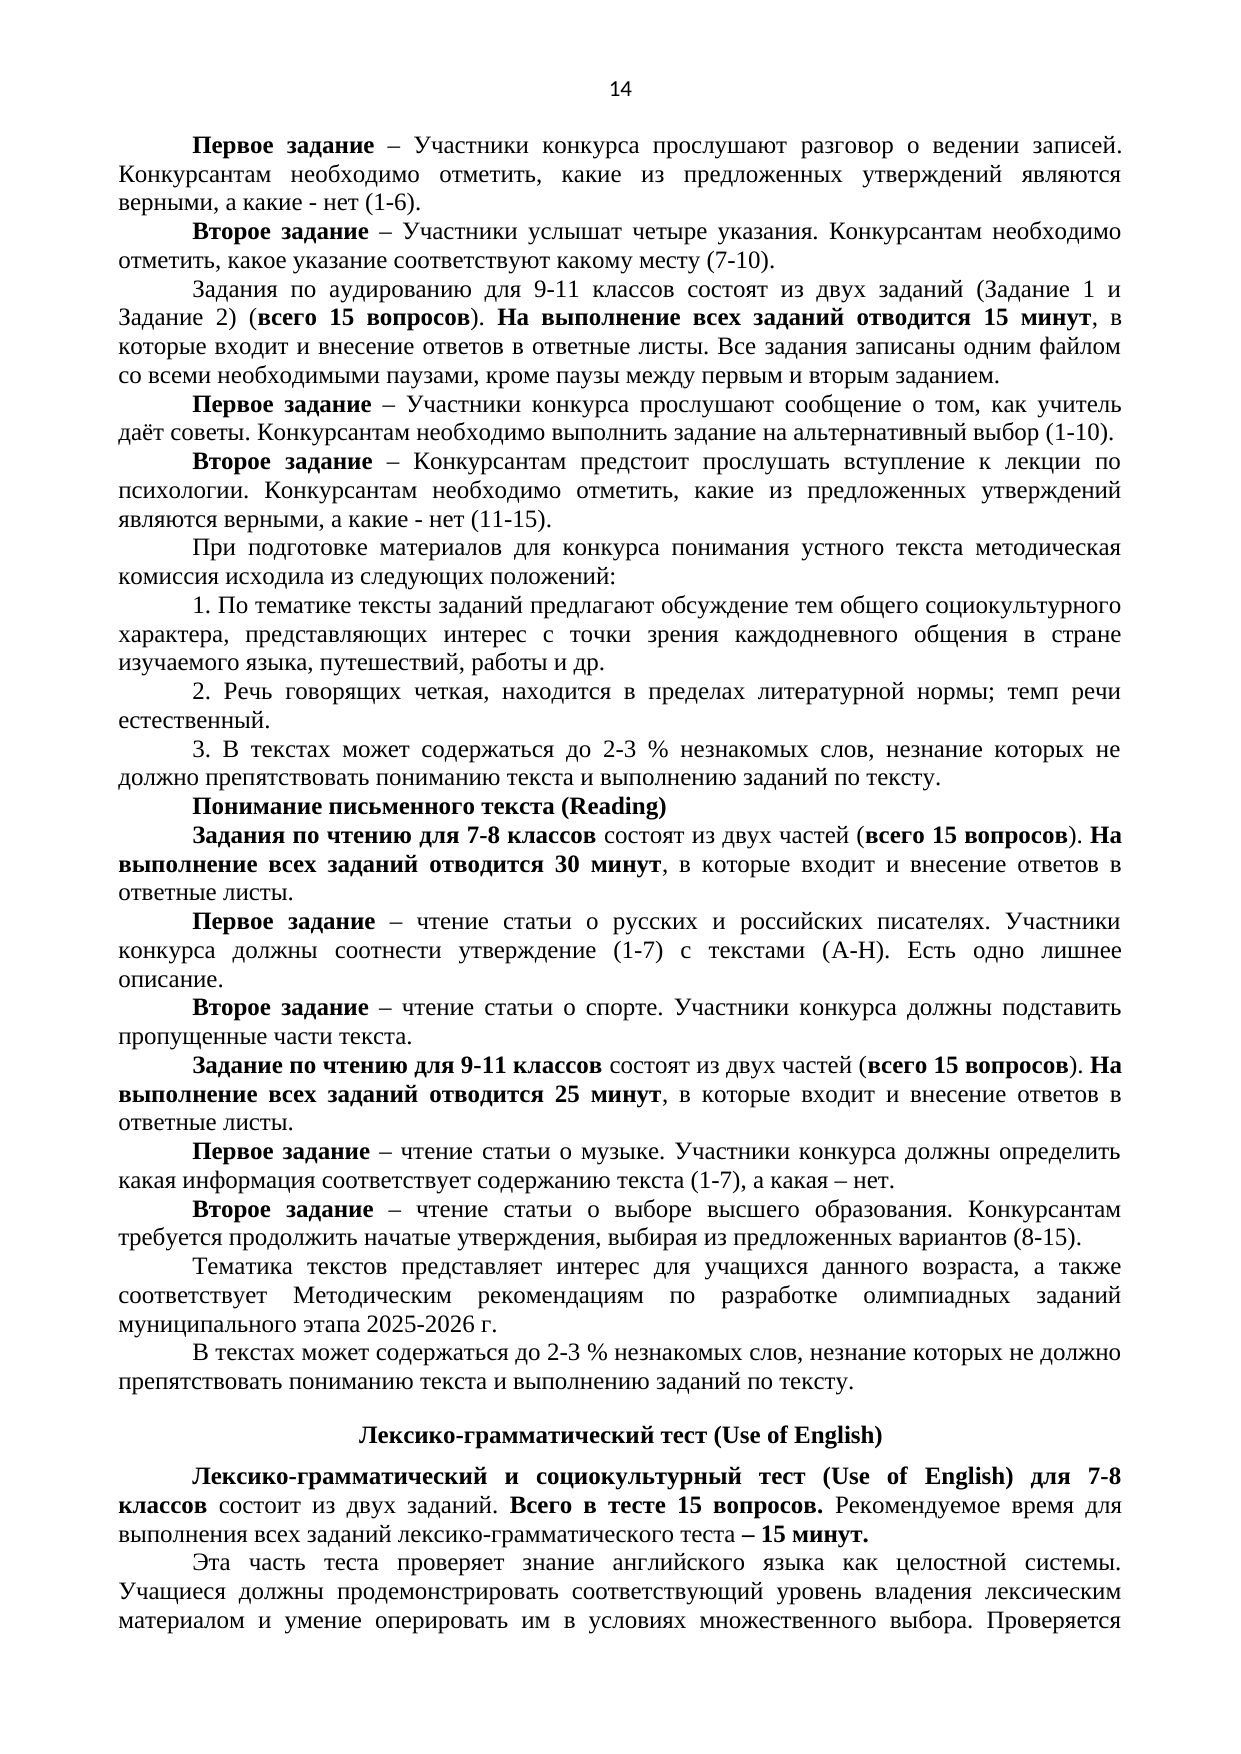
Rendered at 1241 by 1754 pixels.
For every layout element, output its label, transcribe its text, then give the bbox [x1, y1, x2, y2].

text Первое задание – чтение статьи о русских и российских писателях. Участники конкурса должны соотнести утверждение (1-7) с текстами (A-H). Есть одно лишнее описание. [118, 906, 1122, 992]
text Лексико-грамматический и социокультурный тест (Use of English) для 7-8 классов состоит из двух заданий. Всего в тесте 15 вопросов. Рекомендуемое время для выполнения всех заданий лексико-грамматического теста – 15 минут. [118, 1461, 1122, 1547]
text Лексико-грамматический тест (Use of English) [118, 1420, 1122, 1449]
text Первое задание – чтение статьи о музыке. Участники конкурса должны определить какая информация соответствует содержанию текста (1-7), а какая – нет. [118, 1136, 1122, 1194]
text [118, 1547, 1122, 1634]
text 2. Речь говорящих четкая, находится в пределах литературной нормы; темп речи естественный. [118, 676, 1122, 734]
text Тематика текстов представляет интерес для учащихся данного возраста, а также соответствует Методическим рекомендациям по разработке олимпиадных заданий муниципального этапа 2025-2026 г. [118, 1251, 1122, 1337]
text 1. По тематике тексты заданий предлагают обсуждение тем общего социокультурного характера, представляющих интерес с точки зрения каждодневного общения в стране изучаемого языка, путешествий, работы и др. [118, 590, 1122, 676]
text Второе задание – чтение статьи о выборе высшего образования. Конкурсантам требуется продолжить начатые утверждения, выбирая из предложенных вариантов (8-15). [118, 1194, 1122, 1251]
text Задания по чтению для 7-8 классов состоят из двух частей (всего 15 вопросов). На выполнение всех заданий отводится 30 минут, в которые входит и внесение ответов в ответные листы. [118, 820, 1122, 906]
text Первое задание – Участники конкурса прослушают сообщение о том, как учитель даёт советы. Конкурсантам необходимо выполнить задание на альтернативный выбор (1-10). [118, 389, 1122, 446]
text При подготовке материалов для конкурса понимания устного текста методическая комиссия исходила из следующих положений: [118, 532, 1122, 590]
text В текстах может содержаться до 2-3 % незнакомых слов, незнание которых не должно препятствовать пониманию текста и выполнению заданий по тексту. [118, 1337, 1122, 1395]
text Первое задание – Участники конкурса прослушают разговор о ведении записей. Конкурсантам необходимо отметить, какие из предложенных утверждений являются верными, а какие - нет (1-6). [118, 130, 1122, 216]
text 3. В текстах может содержаться до 2-3 % незнакомых слов, незнание которых не должно препятствовать пониманию текста и выполнению заданий по тексту. [118, 734, 1122, 791]
text Задание по чтению для 9-11 классов состоят из двух частей (всего 15 вопросов). На выполнение всех заданий отводится 25 минут, в которые входит и внесение ответов в ответные листы. [118, 1050, 1122, 1136]
text Понимание письменного текста (Reading) [118, 791, 1122, 820]
text Второе задание – Конкурсантам предстоит прослушать вступление к лекции по психологии. Конкурсантам необходимо отметить, какие из предложенных утверждений являются верными, а какие - нет (11-15). [118, 446, 1122, 532]
text Второе задание – чтение статьи о спорте. Участники конкурса должны подставить пропущенные части текста. [118, 992, 1122, 1050]
text Задания по аудированию для 9-11 классов состоят из двух заданий (Задание 1 и Задание 2) (всего 15 вопросов). На выполнение всех заданий отводится 15 минут, в которые входит и внесение ответов в ответные листы. Все задания записаны одним файлом со всеми необходимыми паузами, кроме паузы между первым и вторым заданием. [118, 274, 1122, 389]
text Второе задание – Участники услышат четыре указания. Конкурсантам необходимо отметить, какое указание соответствуют какому месту (7-10). [118, 216, 1122, 274]
